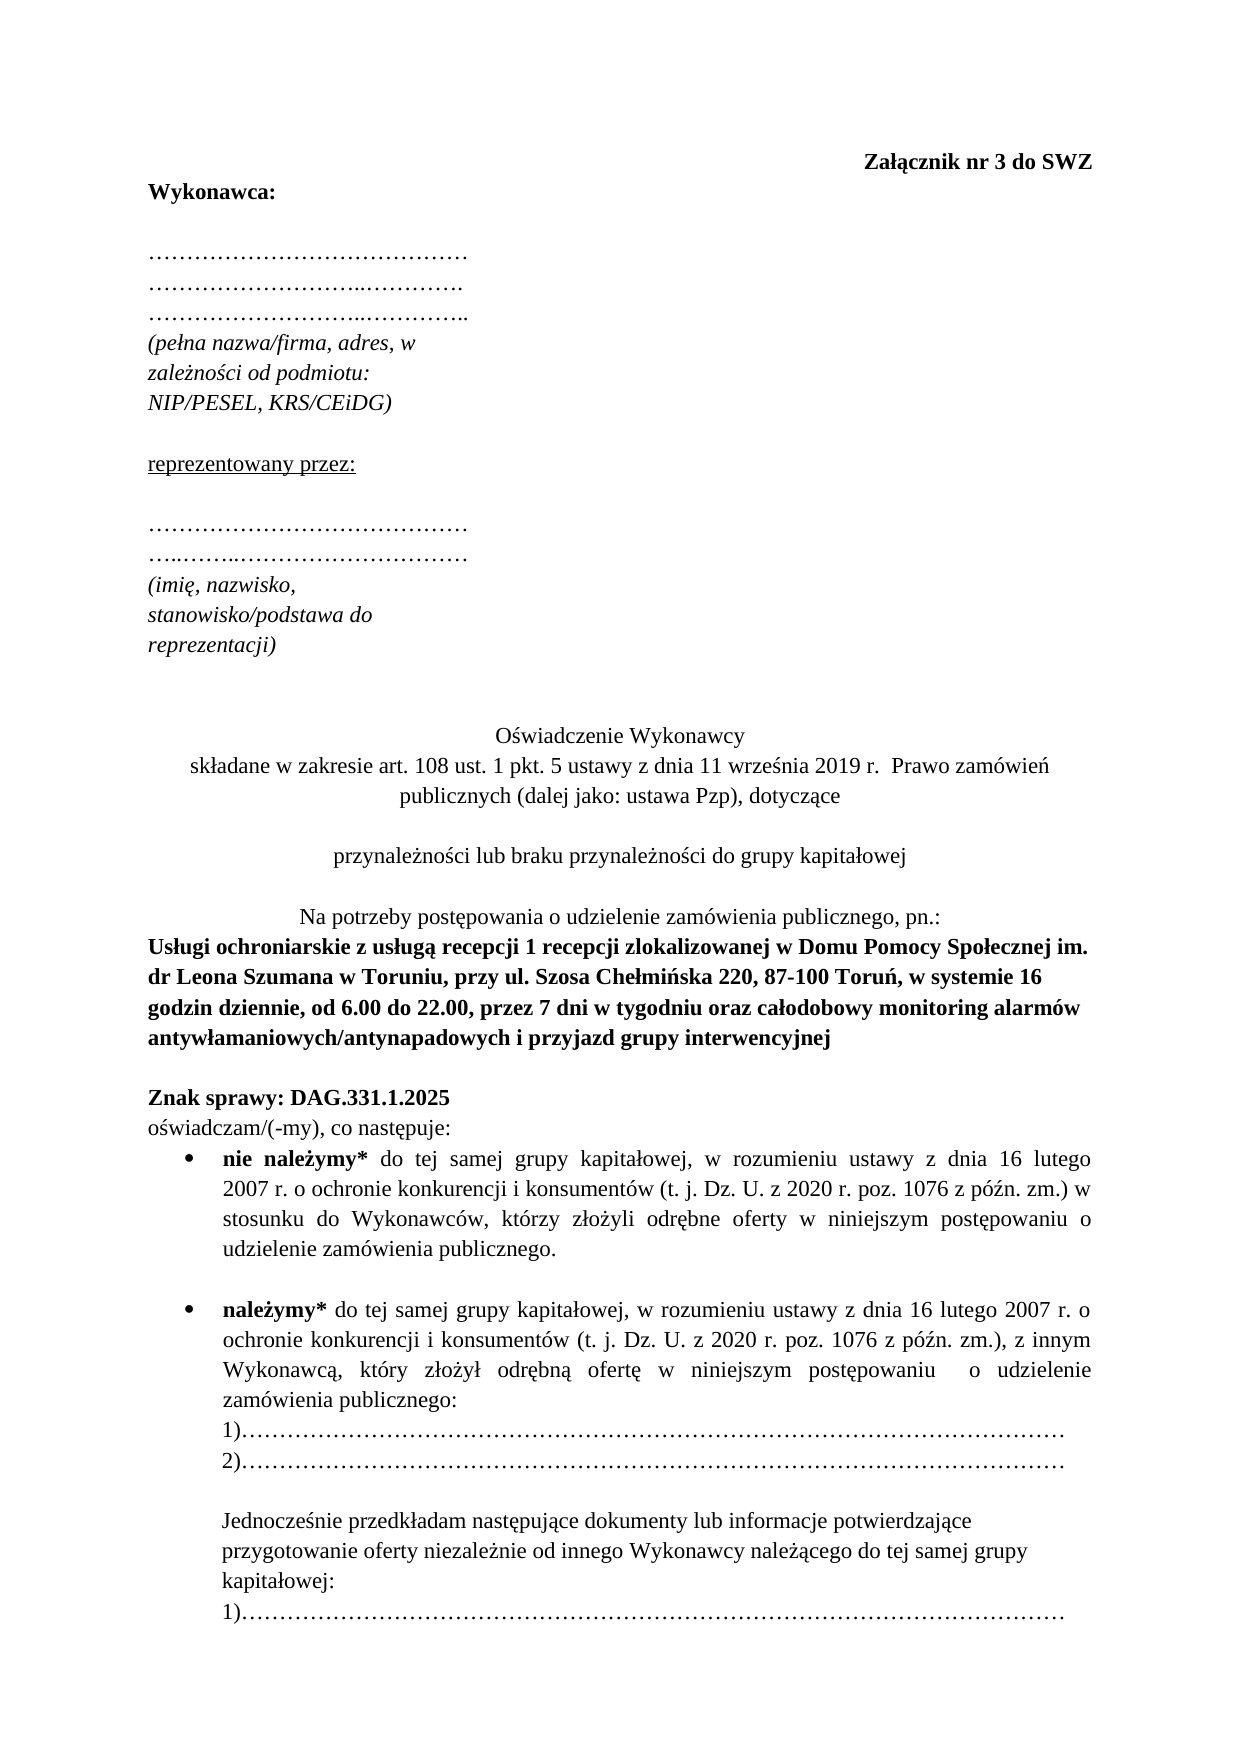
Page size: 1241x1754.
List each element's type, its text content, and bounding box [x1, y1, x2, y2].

text …..……..………………………… [148, 540, 472, 567]
list nie należymy* do tej samej grupy kapitałowej, w rozumieniu ustawy z dnia 16 lutego 2007 r. o ochronie konkurencji i konsumentów (t. j. Dz. U. z 2020 r. poz. 1076 z późn. zm.) w stosunku do Wykonawców, którzy złożyli odrębne oferty w niniejszym postępowaniu o udzielenie zamówienia publicznego. [185, 1144, 1092, 1262]
subtitle Załącznik nr 3 do SWZ [207, 148, 1092, 174]
text 1)……………………………………………………………………………………………… [222, 1598, 1092, 1624]
text 2)……………………………………………………………………………………………… [222, 1447, 1092, 1473]
text Znak sprawy: DAG.331.1.2025 [148, 1084, 1092, 1111]
text oświadczam/(-my), co następuje: [148, 1114, 1092, 1141]
text Usługi ochroniarskie z usługą recepcji 1 recepcji zlokalizowanej w Domu Pomocy Społecznej im. dr Leona Szumana w Toruniu, przy ul. Szosa Chełmińska 220, 87-100 Toruń, w systemie 16 godzin dziennie, od 6.00 do 22.00, przez 7 dni w tygodniu oraz całodobowy monitoring alarmów antywłamaniowych/antynapadowych i przyjazd grupy interwencyjnej [148, 933, 1092, 1050]
text Na potrzeby postępowania o udzielenie zamówienia publicznego, pn.: [148, 903, 1092, 929]
list należymy* do tej samej grupy kapitałowej, w rozumieniu ustawy z dnia 16 lutego 2007 r. o ochronie konkurencji i konsumentów (t. j. Dz. U. z 2020 r. poz. 1076 z późn. zm.), z innym Wykonawcą, który złożył odrębną ofertę w niniejszym postępowaniu o udzielenie zamówienia publicznego: [185, 1296, 1092, 1413]
text reprezentowany przez: [148, 450, 1092, 476]
text przynależności lub braku przynależności do grupy kapitałowej [148, 842, 1092, 869]
text ……………………………………………………………..………….………………………..………….. [148, 238, 472, 325]
text Jednocześnie przedkładam następujące dokumenty lub informacje potwierdzające przygotowanie oferty niezależnie od innego Wykonawcy należącego do tej samej grupy kapitałowej: [222, 1507, 1092, 1594]
text …………………………………… [148, 510, 472, 537]
text 1)……………………………………………………………………………………………… [222, 1416, 1092, 1443]
text (pełna nazwa/firma, adres, w zależności od podmiotu: NIP/PESEL, KRS/CEiDG) [148, 329, 472, 416]
text Wykonawca: [148, 178, 1092, 204]
text (imię, nazwisko, stanowisko/podstawa do reprezentacji) [148, 571, 472, 657]
text Oświadczenie Wykonawcy [148, 722, 1092, 748]
text składane w zakresie art. 108 ust. 1 pkt. 5 ustawy z dnia 11 września 2019 r. Prawo zamówień publicznych (dalej jako: ustawa Pzp), dotyczące [148, 752, 1092, 808]
